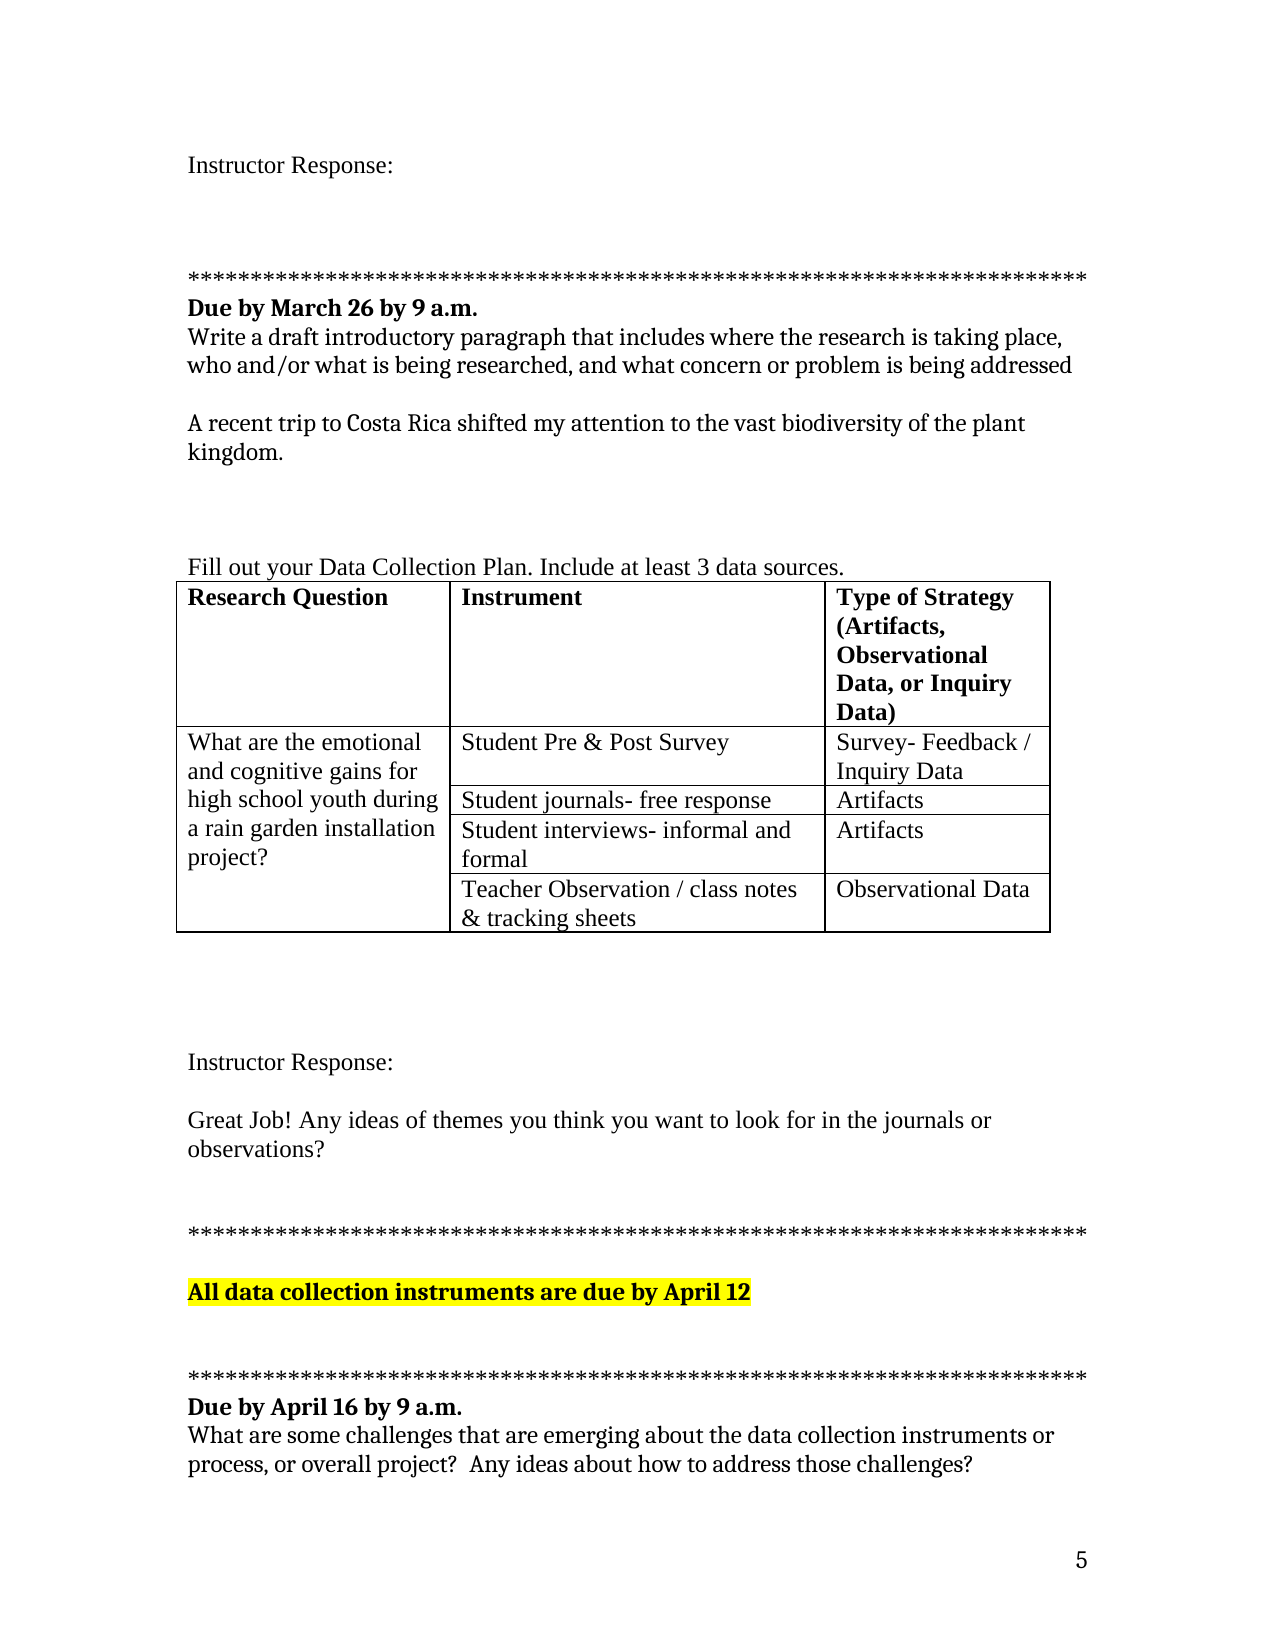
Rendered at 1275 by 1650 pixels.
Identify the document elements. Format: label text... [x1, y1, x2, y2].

text Great Job! Any ideas of themes you think you want to look for in the journals or observations? [187, 1105, 1087, 1162]
table_header Instrument [451, 582, 824, 726]
text Due by April 16 by 9 a.m. [187, 1392, 1087, 1421]
text ************************************************************************ [187, 1364, 1087, 1392]
table_cell Student interviews- informal and formal [451, 815, 824, 873]
text Due by March 26 by 9 a.m. [187, 294, 1087, 322]
text Write a draft introductory paragraph that includes where the research is taking place, who and/or what is being researched, and what concern or problem is being addressed [187, 322, 1087, 380]
table_cell Teacher Observation / class notes & tracking sheets [451, 874, 824, 931]
table_cell Artifacts [826, 786, 1049, 814]
text ************************************************************************ [187, 1220, 1087, 1249]
table_header Research Question [177, 582, 449, 726]
table_cell Artifacts [826, 815, 1049, 873]
table_cell Student journals- free response [451, 786, 824, 814]
text All data collection instruments are due by April 12 [187, 1277, 1087, 1306]
table_cell What are the emotional and cognitive gains for high school youth during a rain garden installation project? [177, 727, 449, 931]
text Instructor Response: [187, 1047, 1087, 1076]
table_cell Observational Data [826, 874, 1049, 931]
table_cell Student Pre & Post Survey [451, 727, 824, 784]
text ************************************************************************ [187, 265, 1087, 294]
text What are some challenges that are emerging about the data collection instruments or process, or overall project? Any ideas about how to address those challenges? [187, 1421, 1087, 1479]
text Instructor Response: [187, 150, 1087, 179]
text Fill out your Data Collection Plan. Include at least 3 data sources. [187, 552, 1087, 581]
table_cell Survey- Feedback / Inquiry Data [826, 727, 1049, 784]
text A recent trip to Costa Rica shifted my attention to the vast biodiversity of the plant kingdom. [187, 409, 1087, 466]
table_header Type of Strategy (Artifacts, Observational Data, or Inquiry Data) [826, 582, 1049, 726]
